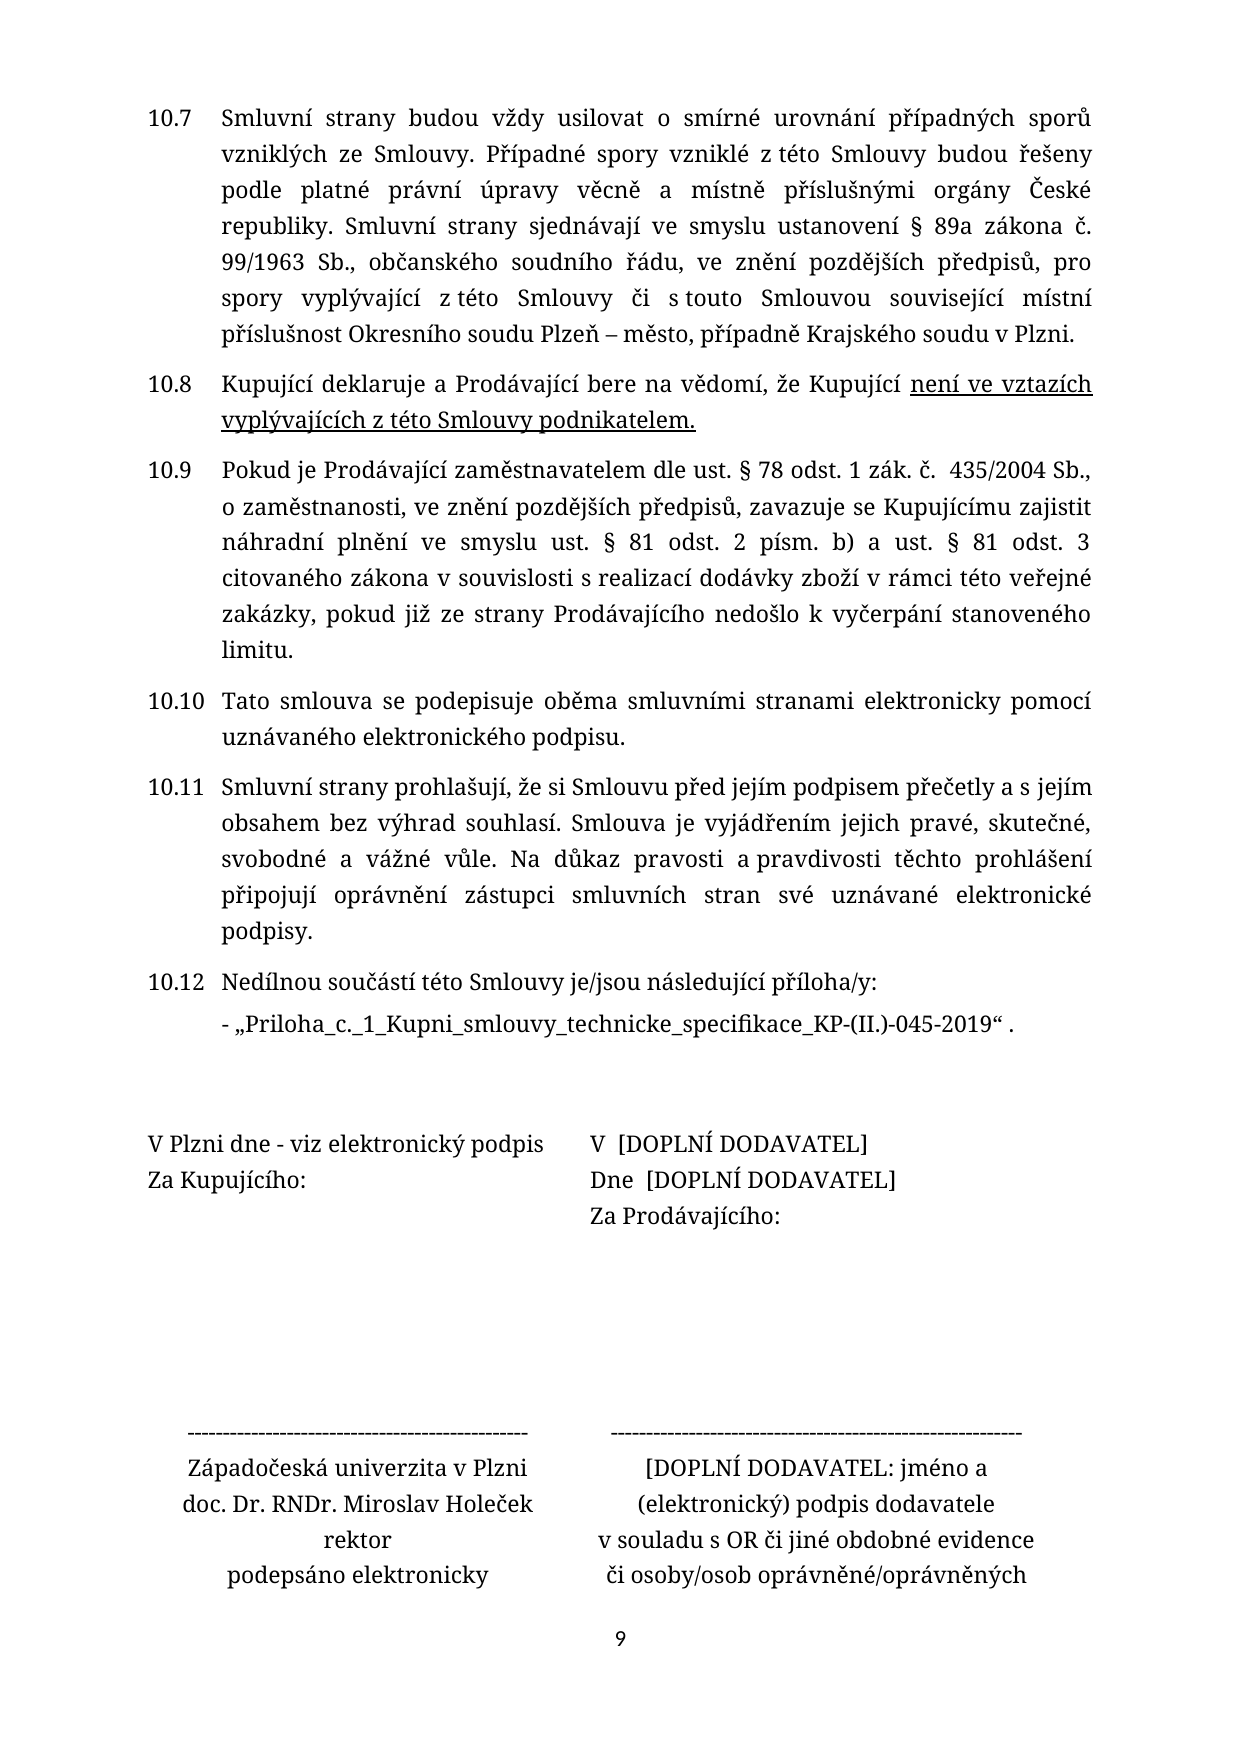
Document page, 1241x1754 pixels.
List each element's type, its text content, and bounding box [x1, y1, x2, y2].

text 10.8 Kupující deklaruje a Prodávající bere na vědomí, že Kupující není ve vztazích vyplývajících z této Smlouvy podnikatelem. [148, 368, 1092, 435]
text 10.7 Smluvní strany budou vždy usilovat o smírné urovnání případných sporů vzniklých ze Smlouvy. Případné spory vzniklé z této Smlouvy budou řešeny podle platné právní úpravy věcně a místně příslušnými orgány České republiky. Smluvní strany sjednávají ve smyslu ustanovení § 89a zákona č. 99/1963 Sb., občanského soudního řádu, ve znění pozdějších předpisů, pro spory vyplývající z této Smlouvy či s touto Smlouvou související místní příslušnost Okresního soudu Plzeň – město, případně Krajského soudu v Plzni. [148, 102, 1092, 349]
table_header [136, 1128, 579, 1594]
text 10.9 Pokud je Prodávající zaměstnavatelem dle ust. § 78 odst. 1 zák. č. 435/2004 Sb., o zaměstnanosti, ve znění pozdějších předpisů, zavazuje se Kupujícímu zajistit náhradní plnění ve smyslu ust. § 81 odst. 2 písm. b) a ust. § 81 odst. 3 citovaného zákona v souvislosti s realizací dodávky zboží v rámci této veřejné zakázky, pokud již ze strany Prodávajícího nedošlo k vyčerpání stanoveného limitu. [148, 454, 1092, 665]
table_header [579, 1128, 1054, 1594]
text 10.12 Nedílnou součástí této Smlouvy je/jsou následující příloha/y: [148, 965, 1092, 997]
text 10.10 Tato smlouva se podepisuje oběma smluvními stranami elektronicky pomocí uznávaného elektronického podpisu. [148, 685, 1092, 752]
text 10.11 Smluvní strany prohlašují, že si Smlouvu před jejím podpisem přečetly a s jejím obsahem bez výhrad souhlasí. Smlouva je vyjádřením jejich pravé, skutečné, svobodné a vážné vůle. Na důkaz pravosti a pravdivosti těchto prohlášení připojují oprávnění zástupci smluvních stran své uznávané elektronické podpisy. [148, 771, 1092, 946]
text - „Priloha_c._1_Kupni_smlouvy_technicke_specifikace_KP-(II.)-045-2019“ . [222, 1008, 1092, 1039]
